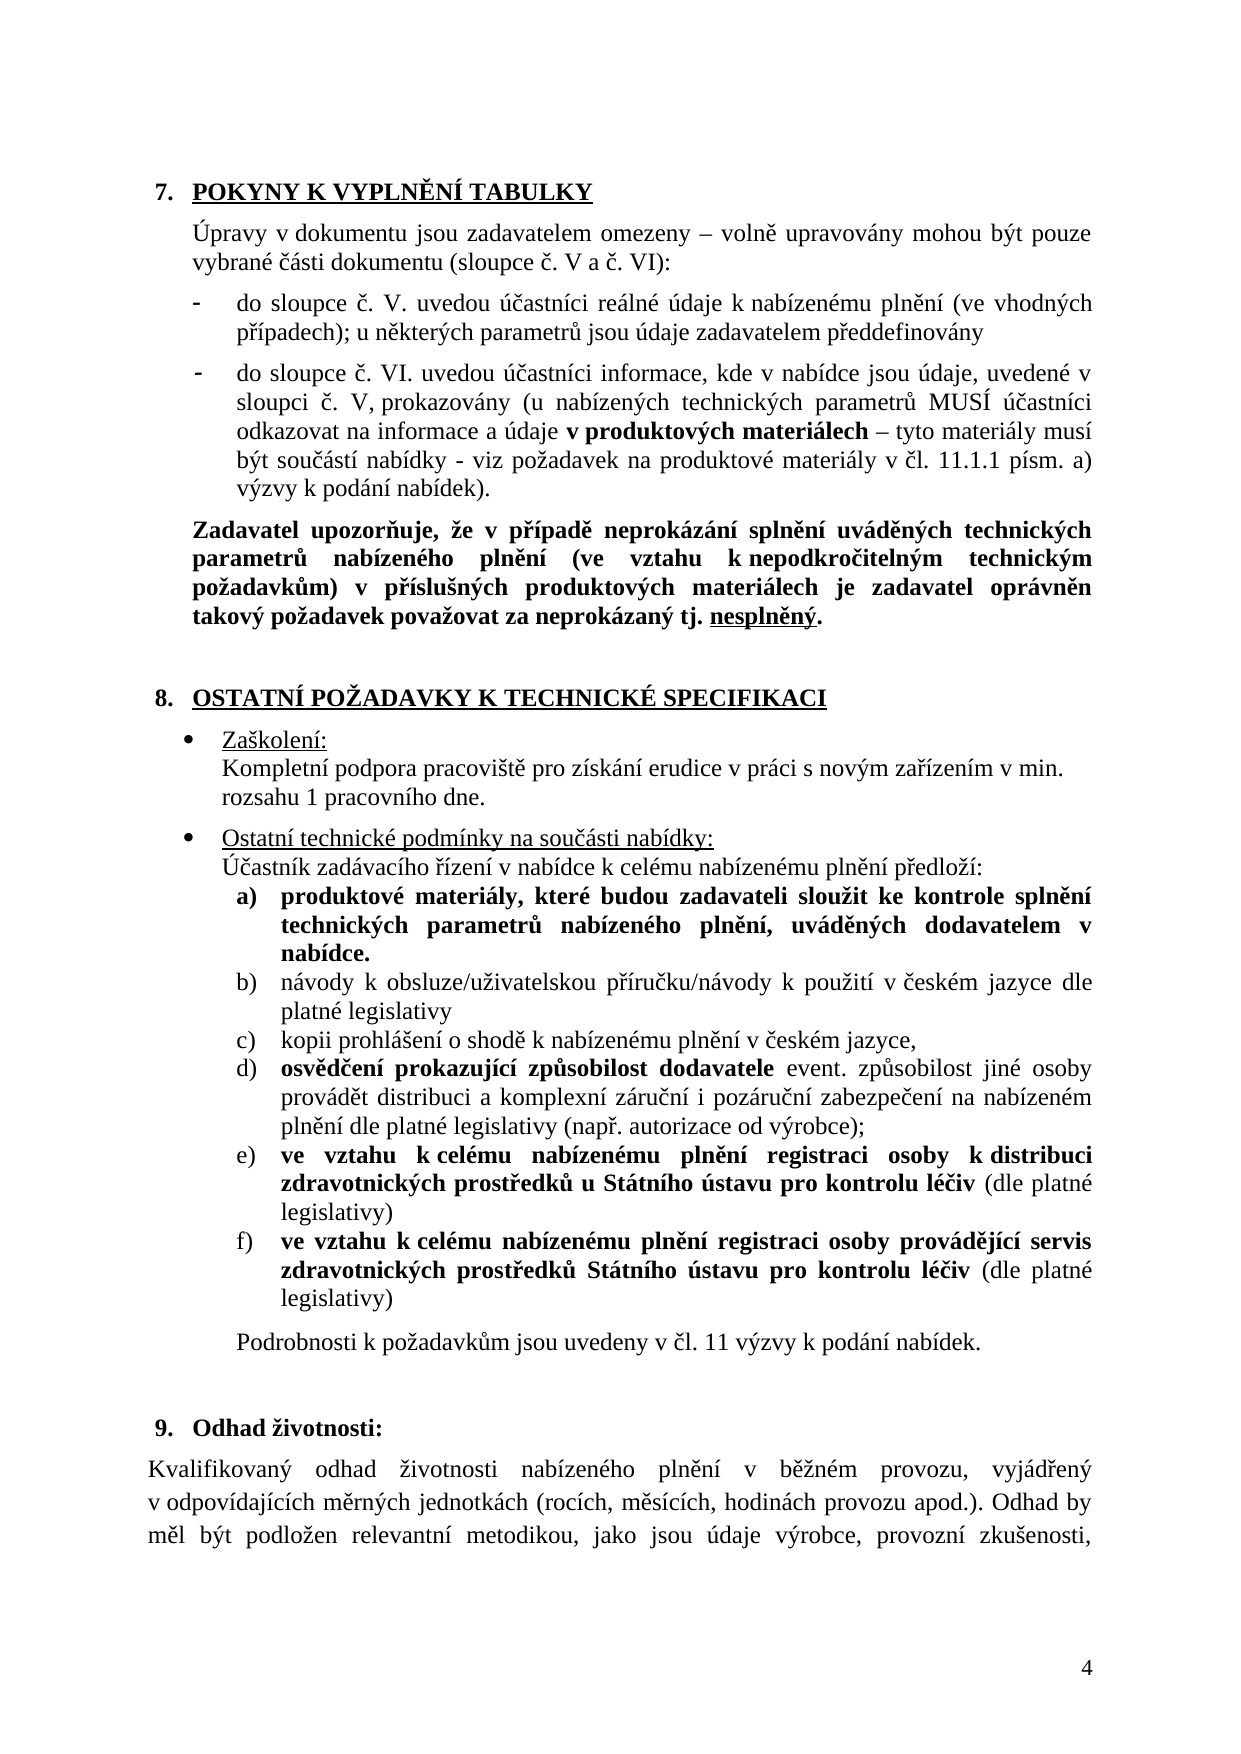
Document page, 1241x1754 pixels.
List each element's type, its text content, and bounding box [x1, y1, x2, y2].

text Účastník zadávacího řízení v nabídce k celému nabízenému plnění předloží: [148, 852, 1092, 881]
list do sloupce č. V. uvedou účastníci reálné údaje k nabízenému plnění (ve vhodných případech); u některých parametrů jsou údaje zadavatelem předdefinovány [192, 288, 1092, 346]
text Úpravy v dokumentu jsou zadavatelem omezeny – volně upravovány mohou být pouze vybrané části dokumentu (sloupce č. V a č. VI): [192, 218, 1092, 276]
list produktové materiály, které budou zadavateli sloužit ke kontrole splnění technických parametrů nabízeného plnění, uváděných dodavatelem v nabídce. [236, 881, 1092, 967]
text Zadavatel upozorňuje, že v případě neprokázání splnění uváděných technických parametrů nabízeného plnění (ve vztahu k nepodkročitelným technickým požadavkům) v příslušných produktových materiálech je zadavatel oprávněn takový požadavek považovat za neprokázaný tj. nesplněný. [192, 515, 1092, 630]
list ve vztahu k celému nabízenému plnění registraci osoby provádějící servis zdravotnických prostředků Státního ústavu pro kontrolu léčiv (dle platné legislativy) [236, 1226, 1092, 1312]
list Zaškolení: [184, 725, 1092, 753]
list OSTATNÍ POŽADAVKY K TECHNICKÉ SPECIFIKACI [154, 683, 1092, 712]
list ve vztahu k celému nabízenému plnění registraci osoby k distribuci zdravotnických prostředků u Státního ústavu pro kontrolu léčiv (dle platné legislativy) [236, 1140, 1092, 1226]
list do sloupce č. VI. uvedou účastníci informace, kde v nabídce jsou údaje, uvedené v sloupci č. V, prokazovány (u nabízených technických parametrů MUSÍ účastníci odkazovat na informace a údaje v produktových materiálech – tyto materiály musí být součástí nabídky - viz požadavek na produktové materiály v čl. 11.1.1 písm. a) výzvy k podání nabídek). [192, 358, 1092, 502]
list Ostatní technické podmínky na součásti nabídky: [184, 823, 1092, 852]
list návody k obsluze/uživatelskou příručku/návody k použití v českém jazyce dle platné legislativy [236, 967, 1092, 1025]
text Kompletní podpora pracoviště pro získání erudice v práci s novým zařízením v min. rozsahu 1 pracovního dne. [222, 753, 1092, 811]
list osvědčení prokazující způsobilost dodavatele event. způsobilost jiné osoby provádět distribuci a komplexní záruční i pozáruční zabezpečení na nabízeném plnění dle platné legislativy (např. autorizace od výrobce); [236, 1053, 1092, 1140]
list kopii prohlášení o shodě k nabízenému plnění v českém jazyce, [236, 1025, 1092, 1053]
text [148, 1454, 1092, 1549]
list Odhad životnosti: [154, 1413, 1092, 1442]
list POKYNY K VYPLNĚNÍ TABULKY [154, 177, 1092, 206]
text Podrobnosti k požadavkům jsou uvedeny v čl. 11 výzvy k podání nabídek. [236, 1327, 1092, 1356]
